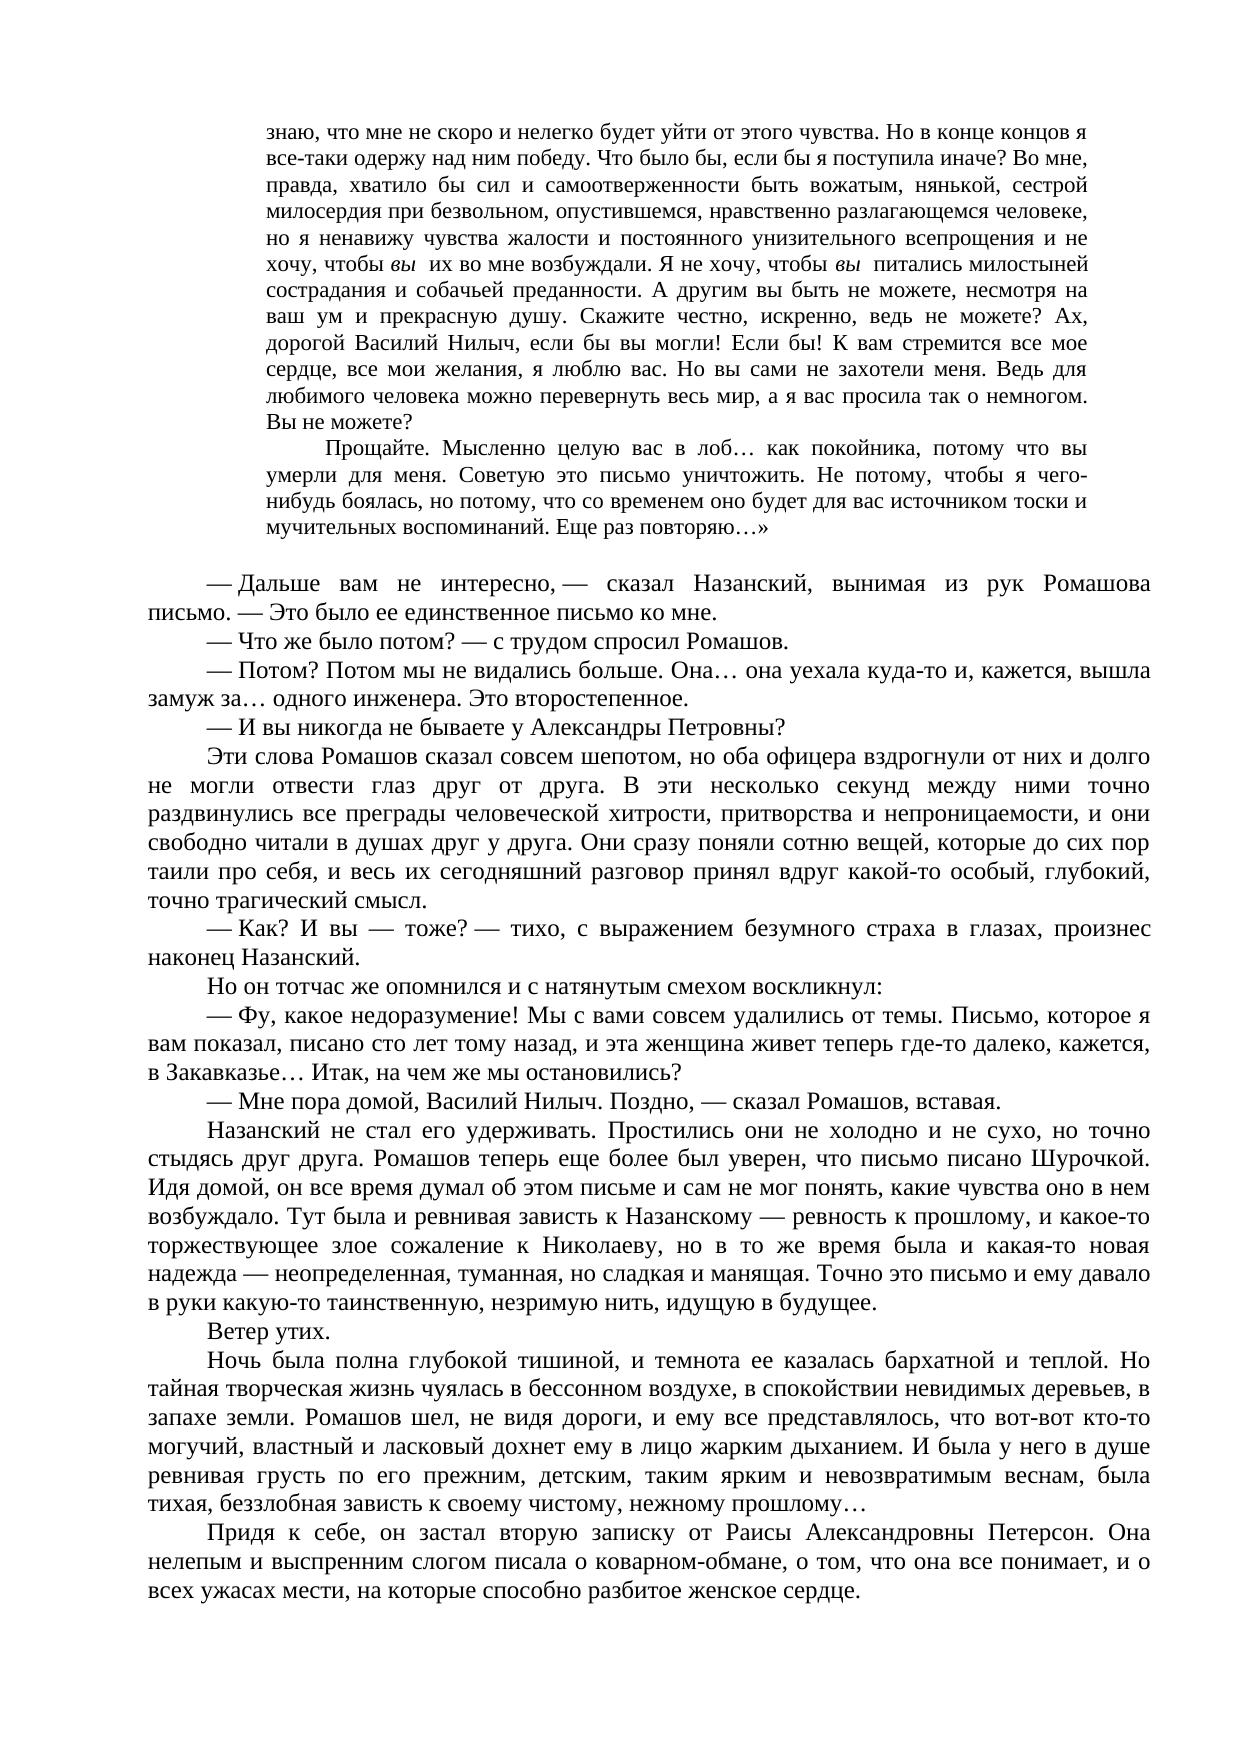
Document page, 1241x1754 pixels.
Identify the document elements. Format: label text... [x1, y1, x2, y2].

text Прощайте. Мысленно целую вас в лоб… как покойника, потому что вы умерли для меня. Советую это письмо уничтожить. Не потому, чтобы я чего-нибудь боялась, но потому, что со временем оно будет для вас источником тоски и мучительных воспоминаний. Еще раз повторяю…» [266, 434, 1089, 540]
text — Фу, какое недоразумение! Мы с вами совсем удалились от темы. Письмо, которое я вам показал, писано сто лет тому назад, и эта женщина живет теперь где-то далеко, кажется, в Закавказье… Итак, на чем же мы остановились? [148, 1000, 1152, 1086]
text Ночь была полна глубокой тишиной, и темнота ее казалась бархатной и теплой. Но тайная творческая жизнь чуялась в бессонном воздухе, в спокойствии невидимых деревьев, в запахе земли. Ромашов шел, не видя дороги, и ему все представлялось, что вот-вот кто-то могучий, властный и ласковый дохнет ему в лицо жарким дыханием. И была у него в душе ревнивая грусть по его прежним, детским, таким ярким и невозвратимым веснам, была тихая, беззлобная зависть к своему чистому, нежному прошлому… [148, 1345, 1152, 1517]
text — Что же было потом? — с трудом спросил Ромашов. [148, 626, 1152, 655]
text Но он тотчас же опомнился и с натянутым смехом воскликнул: [148, 971, 1152, 1000]
text — Дальше вам не интересно, — сказал Назанский, вынимая из рук Ромашова письмо. — Это было ее единственное письмо ко мне. [148, 568, 1152, 626]
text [266, 118, 1089, 434]
text Назанский не стал его удерживать. Простились они не холодно и не сухо, но точно стыдясь друг друга. Ромашов теперь еще более был уверен, что письмо писано Шурочкой. Идя домой, он все время думал об этом письме и сам не мог понять, какие чувства оно в нем возбуждало. Тут была и ревнивая зависть к Назанскому — ревность к прошлому, и какое-то торжествующее злое сожаление к Николаеву, но в то же время была и какая-то новая надежда — неопределенная, туманная, но сладкая и манящая. Точно это письмо и ему давало в руки какую-то таинственную, незримую нить, идущую в будущее. [148, 1115, 1152, 1316]
text — Потом? Потом мы не видались больше. Она… она уехала куда-то и, кажется, вышла замуж за… одного инженера. Это второстепенное. [148, 655, 1152, 712]
text Ветер утих. [148, 1316, 1152, 1345]
text — И вы никогда не бываете у Александры Петровны? [148, 712, 1152, 741]
text Эти слова Ромашов сказал совсем шепотом, но оба офицера вздрогнули от них и долго не могли отвести глаз друг от друга. В эти несколько секунд между ними точно раздвинулись все преграды человеческой хитрости, притворства и непроницаемости, и они свободно читали в душах друг у друга. Они сразу поняли сотню вещей, которые до сих пор таили про себя, и весь их сегодняшний разговор принял вдруг какой-то особый, глубокий, точно трагический смысл. [148, 741, 1152, 913]
text — Как? И вы — тоже? — тихо, с выражением безумного страха в глазах, произнес наконец Назанский. [148, 913, 1152, 971]
text — Мне пора домой, Василий Нилыч. Поздно, — сказал Ромашов, вставая. [148, 1086, 1152, 1115]
text Придя к себе, он застал вторую записку от Раисы Александровны Петерсон. Она нелепым и выспренним слогом писала о коварном-обмане, о том, что она все понимает, и о всех ужасах мести, на которые способно разбитое женское сердце. [148, 1517, 1152, 1603]
